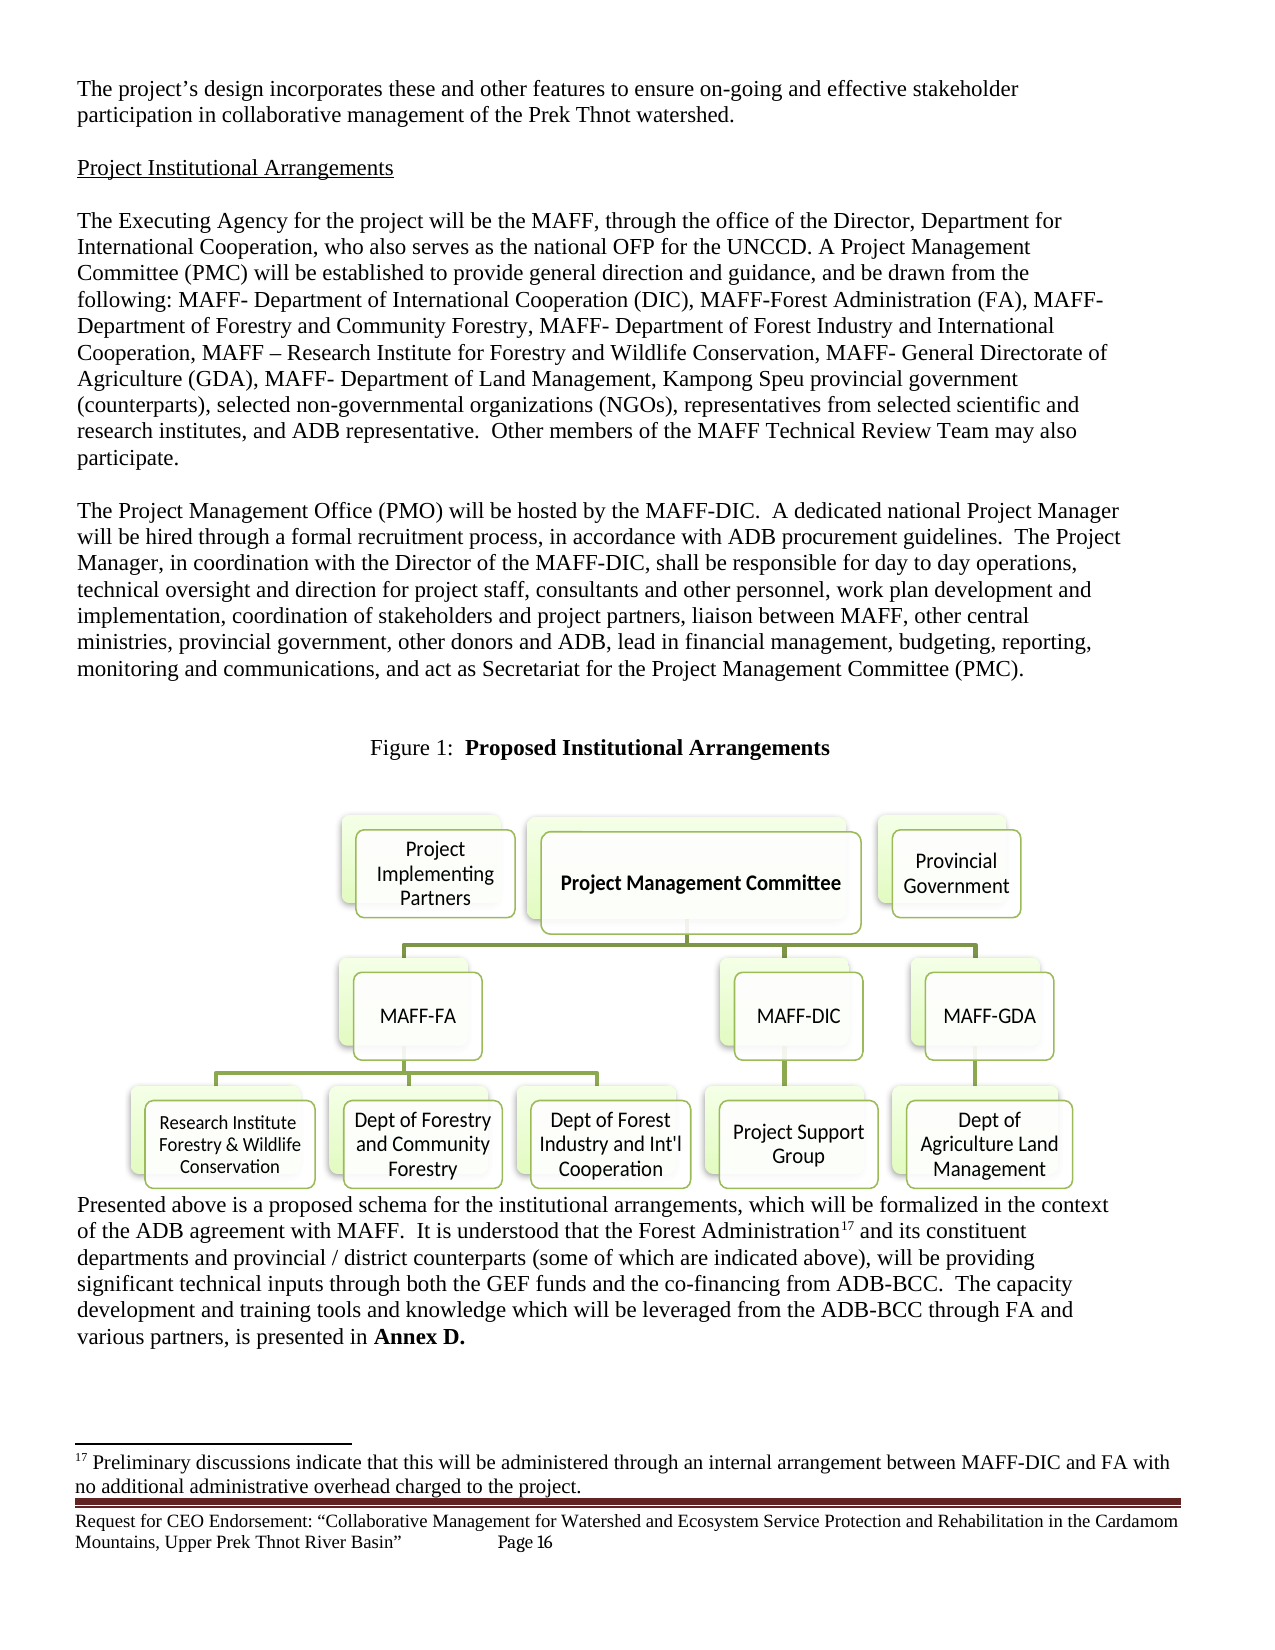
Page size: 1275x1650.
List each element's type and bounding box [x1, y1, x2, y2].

table_header [66, 75, 1134, 1376]
